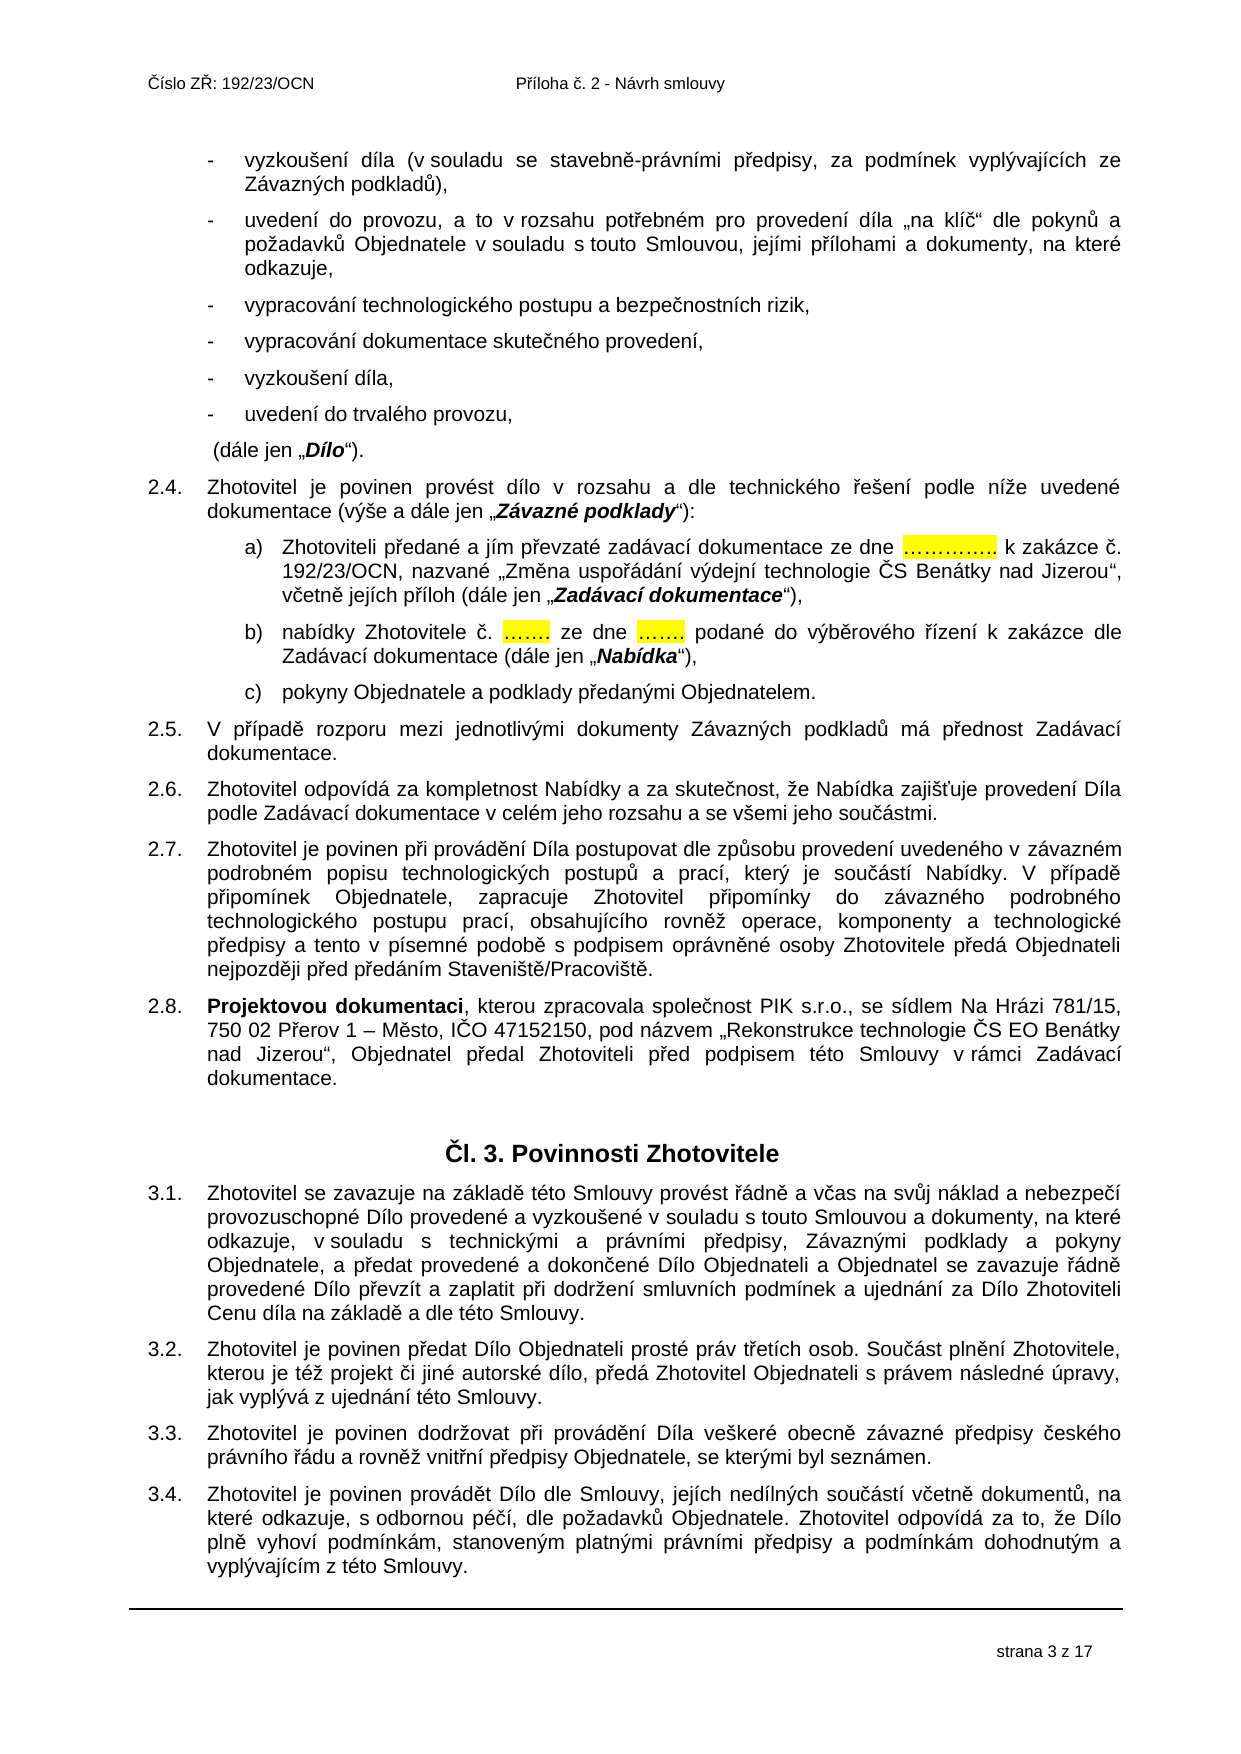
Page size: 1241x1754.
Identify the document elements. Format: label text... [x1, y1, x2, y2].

list vypracování dokumentace skutečného provedení, [207, 329, 1122, 353]
list nabídky Zhotovitele č. ……. ze dne ……. podané do výběrového řízení k zakázce dle Zadávací dokumentace (dále jen „Nabídka“), [244, 619, 1122, 667]
list Zhotoviteli předané a jím převzaté zadávací dokumentace ze dne ………….. k zakázce č. 192/23/OCN, nazvané „Změna uspořádání výdejní technologie ČS Benátky nad Jizerou“, včetně jejích příloh (dále jen „Zadávací dokumentace“), [244, 535, 1122, 607]
text V případě rozporu mezi jednotlivými dokumenty Závazných podkladů má přednost Zadávací dokumentace. [148, 716, 1122, 764]
text Zhotovitel je povinen provádět Dílo dle Smlouvy, jejích nedílných součástí včetně dokumentů, na které odkazuje, s odbornou péčí, dle požadavků Objednatele. Zhotovitel odpovídá za to, že Dílo plně vyhoví podmínkám, stanoveným platnými právními předpisy a podmínkám dohodnutým a vyplývajícím z této Smlouvy. [148, 1482, 1122, 1577]
text Zhotovitel je povinen předat Dílo Objednateli prosté práv třetích osob. Součást plnění Zhotovitele, kterou je též projekt či jiné autorské dílo, předá Zhotovitel Objednateli s právem následné úpravy, jak vyplývá z ujednání této Smlouvy. [148, 1337, 1122, 1409]
text Projektovou dokumentaci, kterou zpracovala společnost PIK s.r.o., se sídlem Na Hrázi 781/15, 750 02 Přerov 1 – Město, IČO 47152150, pod názvem „Rekonstrukce technologie ČS EO Benátky nad Jizerou“, Objednatel předal Zhotoviteli před podpisem této Smlouvy v rámci Zadávací dokumentace. [148, 993, 1122, 1089]
text Zhotovitel je povinen dodržovat při provádění Díla veškeré obecně závazné předpisy českého právního řádu a rovněž vnitřní předpisy Objednatele, se kterými byl seznámen. [148, 1421, 1122, 1469]
list uvedení do provozu, a to v rozsahu potřebném pro provedení díla „na klíč“ dle pokynů a požadavků Objednatele v souladu s touto Smlouvou, jejími přílohami a dokumenty, na které odkazuje, [207, 208, 1122, 280]
text Zhotovitel se zavazuje na základě této Smlouvy provést řádně a včas na svůj náklad a nebezpečí provozuschopné Dílo provedené a vyzkoušené v souladu s touto Smlouvou a dokumenty, na které odkazuje, v souladu s technickými a právními předpisy, Závaznými podklady a pokyny Objednatele, a předat provedené a dokončené Dílo Objednateli a Objednatel se zavazuje řádně provedené Dílo převzít a zaplatit při dodržení smluvních podmínek a ujednání za Dílo Zhotoviteli Cenu díla na základě a dle této Smlouvy. [148, 1181, 1122, 1324]
list pokyny Objednatele a podklady předanými Objednatelem. [244, 680, 1122, 704]
list vyzkoušení díla, [207, 365, 1122, 389]
text Zhotovitel je povinen při provádění Díla postupovat dle způsobu provedení uvedeného v závazném podrobném popisu technologických postupů a prací, který je součástí Nabídky. V případě připomínek Objednatele, zapracuje Zhotovitel připomínky do závazného podrobného technologického postupu prací, obsahujícího rovněž operace, komponenty a technologické předpisy a tento v písemné podobě s podpisem oprávněné osoby Zhotovitele předá Objednateli nejpozději před předáním Staveniště/Pracoviště. [148, 837, 1122, 981]
text Zhotovitel odpovídá za kompletnost Nabídky a za skutečnost, že Nabídka zajišťuje provedení Díla podle Zadávací dokumentace v celém jeho rozsahu a se všemi jeho součástmi. [148, 777, 1122, 825]
text Povinnosti Zhotovitele [102, 1139, 1122, 1168]
list vyzkoušení díla (v souladu se stavebně-právními předpisy, za podmínek vyplývajících ze Závazných podkladů), [207, 148, 1122, 196]
list uvedení do trvalého provozu, [207, 402, 1122, 426]
list vypracování technologického postupu a bezpečnostních rizik, [207, 292, 1122, 316]
text Zhotovitel je povinen provést dílo v rozsahu a dle technického řešení podle níže uvedené dokumentace (výše a dále jen „Závazné podklady“): [148, 475, 1122, 523]
list (dále jen „Dílo“). [207, 438, 1122, 462]
